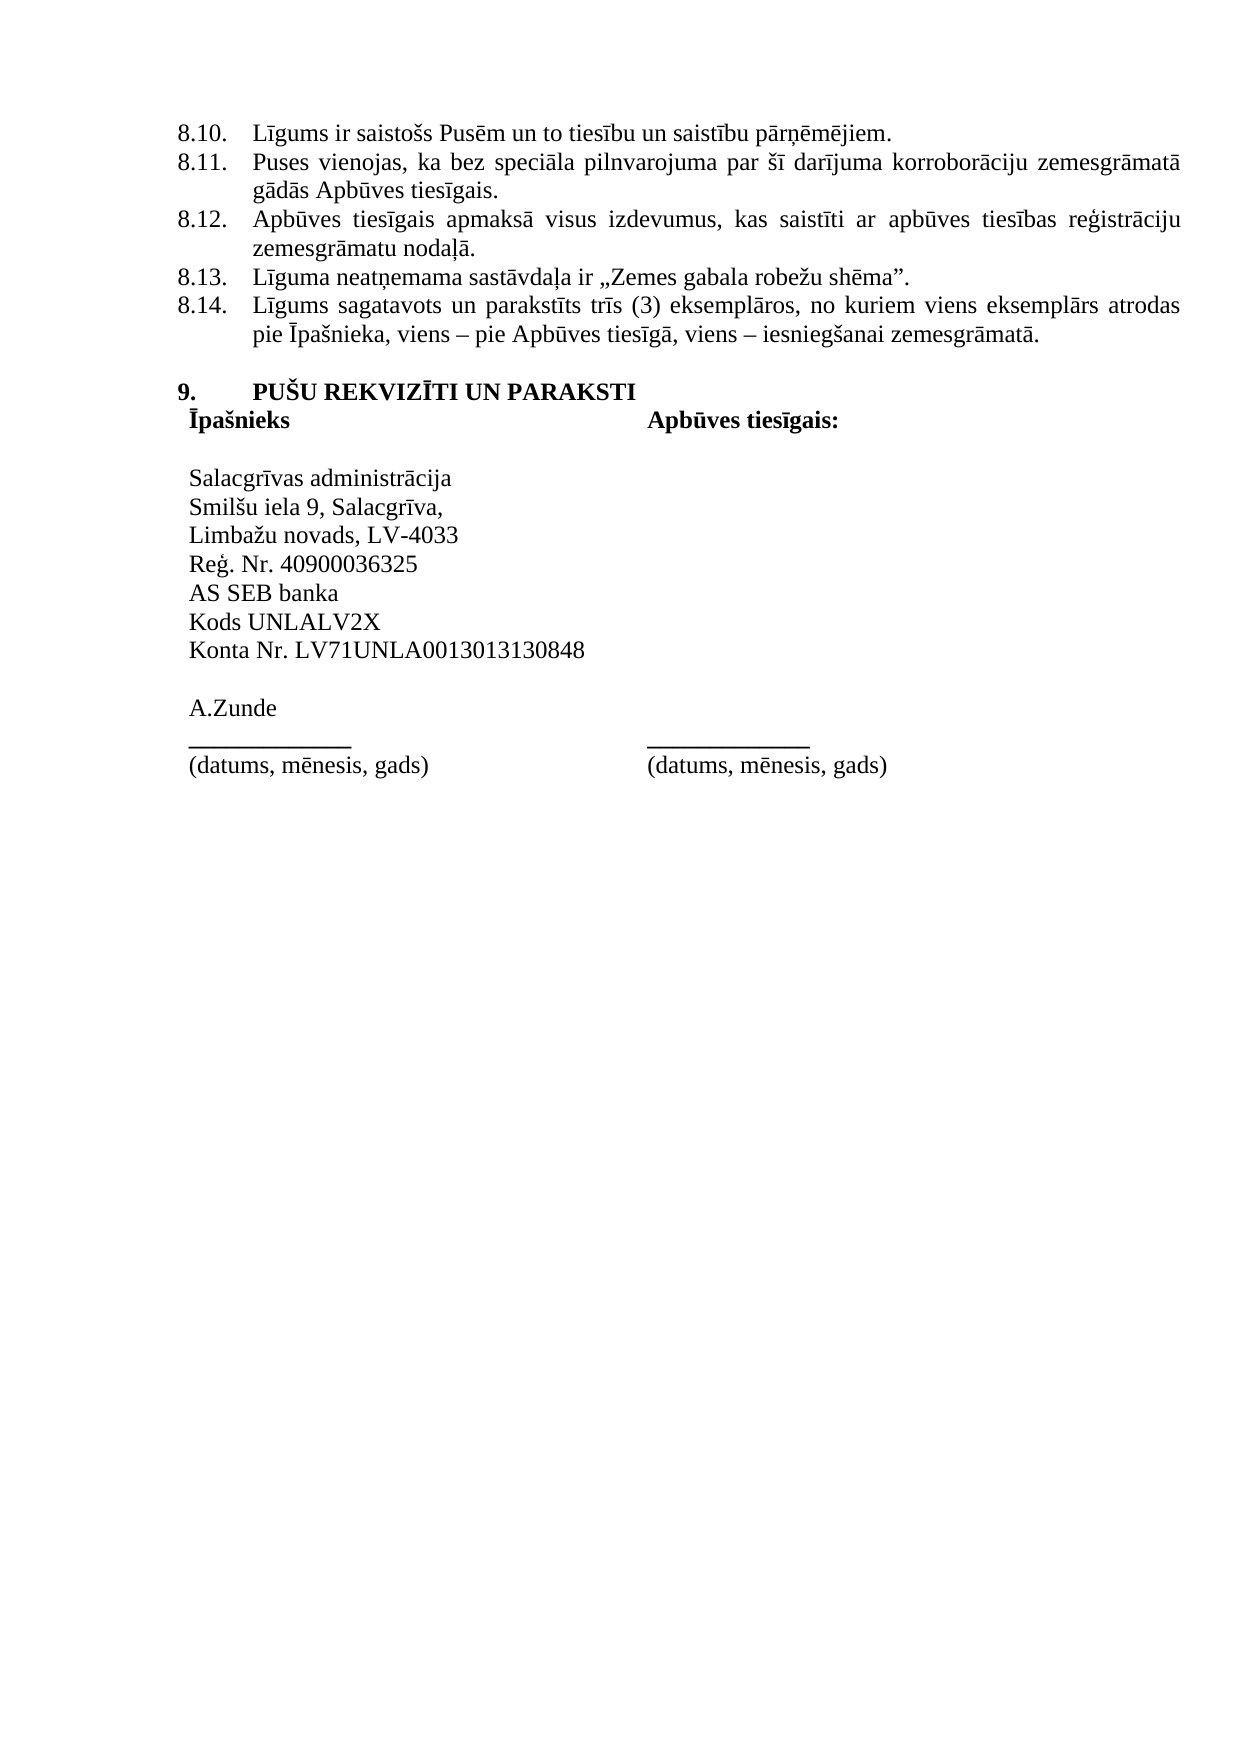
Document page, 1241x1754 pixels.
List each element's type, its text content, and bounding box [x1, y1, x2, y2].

list Līgums ir saistošs Pusēm un to tiesību un saistību pārņēmējiem. [177, 118, 1181, 147]
list Puses vienojas, ka bez speciāla pilnvarojuma par šī darījuma korroborāciju zemesgrāmatā gādās Apbūves tiesīgais. [177, 147, 1181, 204]
table_header Apbūves tiesīgais: _____________ (datums, mēnesis, gads) [636, 406, 1094, 811]
list Līgums sagatavots un parakstīts trīs (3) eksemplāros, no kuriem viens eksemplārs atrodas pie Īpašnieka, viens – pie Apbūves tiesīgā, viens – iesniegšanai zemesgrāmatā. [177, 291, 1181, 348]
list Apbūves tiesīgais apmaksā visus izdevumus, kas saistīti ar apbūves tiesības reģistrāciju zemesgrāmatu nodaļā. [177, 204, 1181, 262]
list PUŠU REKVIZĪTI UN PARAKSTI [177, 377, 1181, 406]
table_header Īpašnieks Salacgrīvas administrācija Smilšu iela 9, Salacgrīva, Limbažu novads, LV-4033 Reģ. Nr. 40900036325 AS SEB banka Kods UNLALV2X Konta Nr. LV71UNLA0013013130848 A.Zunde _____________ (datums, mēnesis, gads) [177, 406, 636, 811]
list Līguma neatņemama sastāvdaļa ir „Zemes gabala robežu shēma”. [177, 262, 1181, 291]
